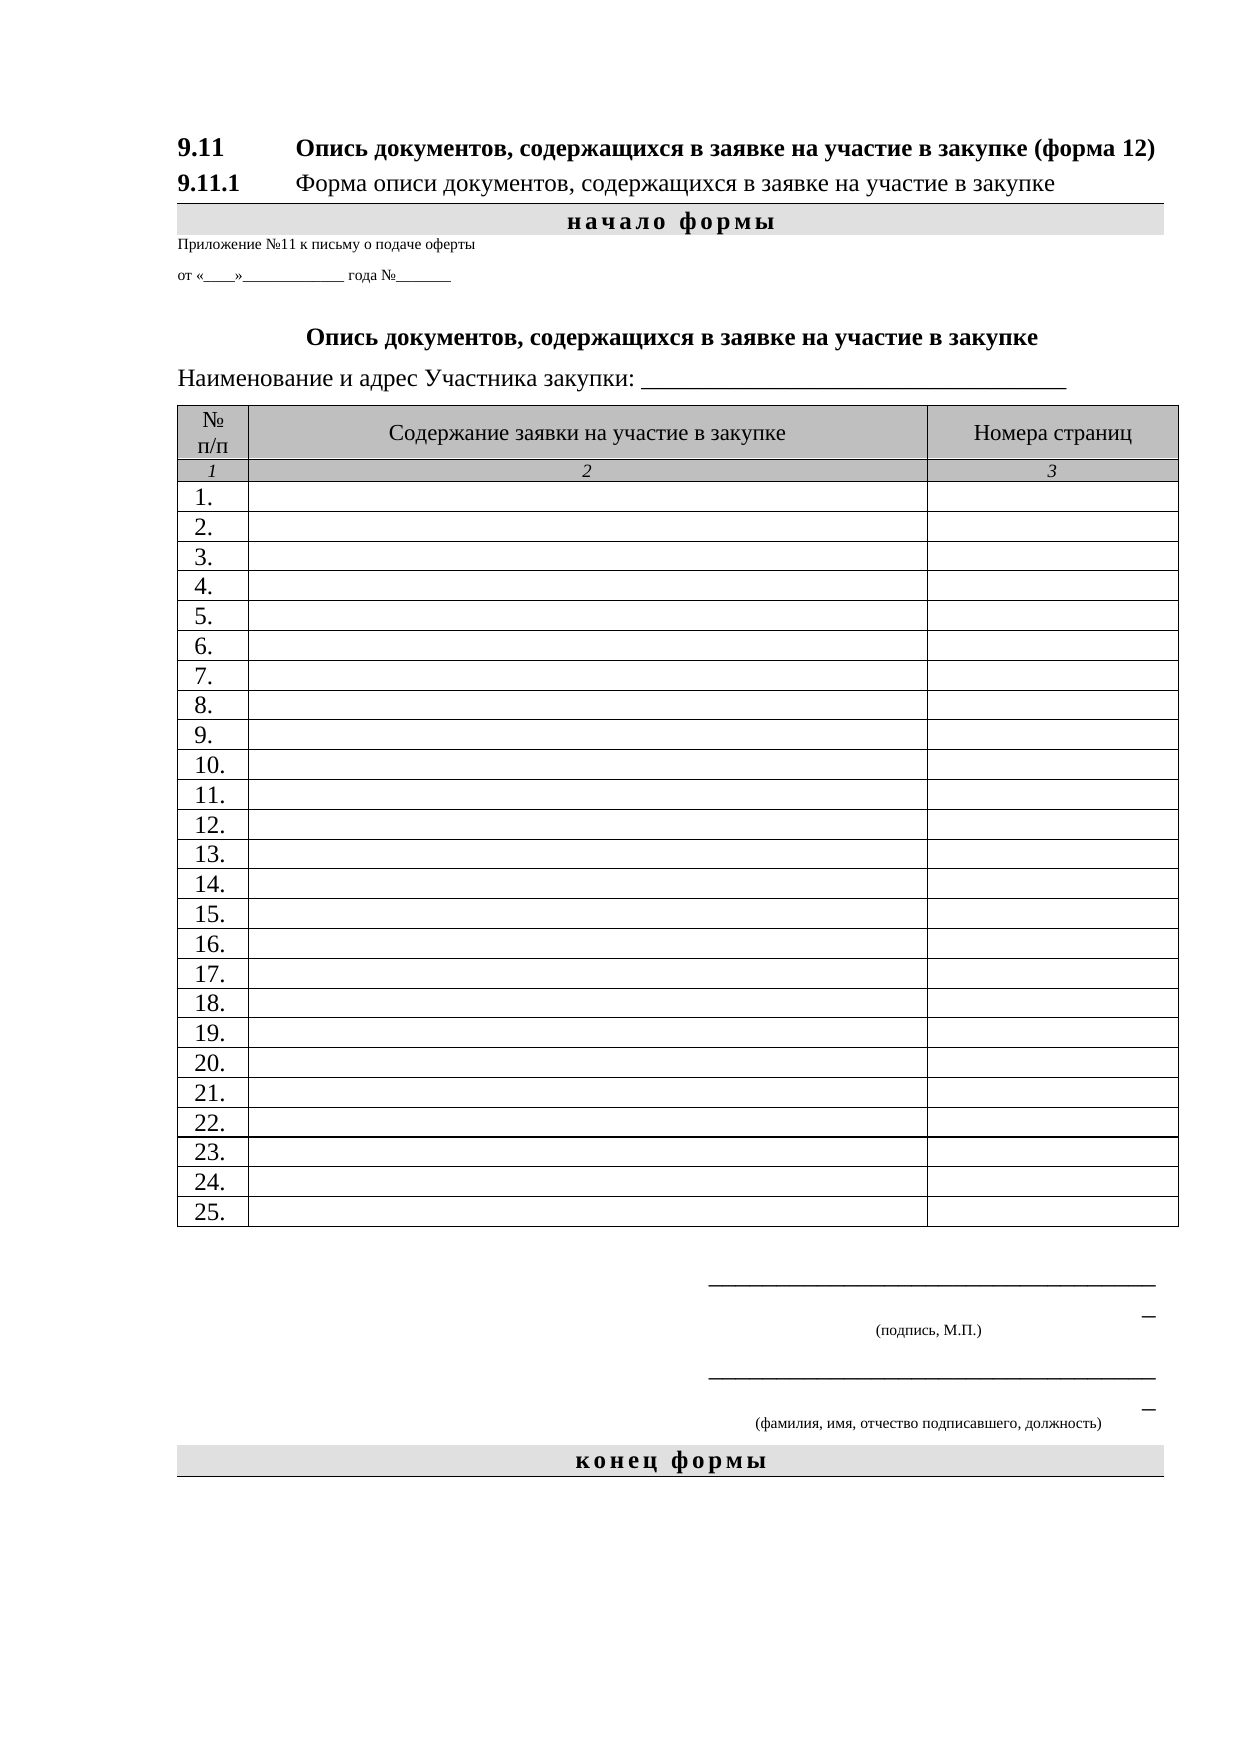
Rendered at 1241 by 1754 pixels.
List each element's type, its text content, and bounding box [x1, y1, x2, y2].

table_cell [178, 780, 248, 809]
table_cell [178, 869, 248, 898]
table_cell [249, 631, 927, 660]
table_cell [928, 601, 1178, 630]
table_cell [928, 780, 1178, 809]
table_cell [249, 720, 927, 749]
text Опись документов, содержащихся в заявке на участие в закупке [177, 322, 1167, 351]
table_cell [928, 720, 1178, 749]
table_cell [178, 1018, 248, 1047]
table_cell [178, 601, 248, 630]
text начало формы [177, 204, 1164, 235]
table_header __________________________________ (подпись, М.П.) [691, 1227, 1167, 1351]
table_cell [178, 631, 248, 660]
table_cell [178, 661, 248, 689]
table_cell [928, 631, 1178, 660]
table_cell [249, 542, 927, 570]
table_cell [928, 840, 1178, 868]
table_cell [178, 482, 248, 511]
table_cell [928, 959, 1178, 987]
table_cell [928, 929, 1178, 958]
table_cell [178, 959, 248, 987]
table_cell [249, 780, 927, 809]
table_cell [178, 542, 248, 570]
table_cell [928, 1138, 1178, 1166]
table_cell [928, 899, 1178, 928]
table_cell [928, 542, 1178, 570]
table_cell [249, 1167, 927, 1196]
table_cell [249, 1138, 927, 1166]
table_cell [249, 512, 927, 541]
table_cell [249, 1197, 927, 1226]
table_cell __________________________________ (фамилия, имя, отчество подписавшего, должность) [691, 1351, 1167, 1445]
list Форма описи документов, содержащихся в заявке на участие в закупке [177, 168, 1167, 197]
table_cell [178, 929, 248, 958]
text Приложение №11 к письму о подаче оферты от «____»_____________ года №_______ [177, 235, 1167, 297]
table_cell [249, 1078, 927, 1107]
table_cell [249, 482, 927, 511]
table_cell [178, 720, 248, 749]
table_cell [178, 1078, 248, 1107]
table_cell [928, 869, 1178, 898]
table_cell [249, 869, 927, 898]
table_cell [928, 661, 1178, 689]
table_cell [178, 1048, 248, 1077]
table_cell [178, 1108, 248, 1136]
table_cell [249, 1048, 927, 1077]
table_header Содержание заявки на участие в закупке [249, 406, 927, 458]
table_cell [249, 1018, 927, 1047]
text конец формы [177, 1445, 1164, 1476]
table_cell [928, 482, 1178, 511]
table_cell [178, 750, 248, 779]
table_cell [178, 1197, 248, 1226]
table_cell [249, 1108, 927, 1136]
table_cell [249, 810, 927, 838]
table_cell [928, 1078, 1178, 1107]
text Наименование и адрес Участника закупки: __________________________________ [177, 363, 1167, 392]
table_cell [928, 512, 1178, 541]
table_cell [178, 989, 248, 1017]
list Опись документов, содержащихся в заявке на участие в закупке (форма 12) [177, 131, 1167, 162]
table_cell [249, 929, 927, 958]
table_cell [178, 899, 248, 928]
table_cell [178, 1167, 248, 1196]
table_cell [928, 1108, 1178, 1136]
table_cell [249, 989, 927, 1017]
table_cell [928, 1018, 1178, 1047]
table_cell [928, 750, 1178, 779]
table_cell [249, 959, 927, 987]
table_cell 1 [178, 460, 248, 481]
table_cell [928, 1197, 1178, 1226]
table_cell [928, 1048, 1178, 1077]
table_header № п/п [178, 406, 248, 458]
table_cell [178, 571, 248, 600]
table_cell 3 [928, 460, 1178, 481]
table_cell [249, 661, 927, 689]
table_cell 2 [249, 460, 927, 481]
table_cell [249, 601, 927, 630]
table_cell [928, 571, 1178, 600]
table_cell [178, 512, 248, 541]
table_cell [178, 1138, 248, 1166]
table_cell [928, 1167, 1178, 1196]
table_cell [178, 691, 248, 719]
table_header Номера страниц [928, 406, 1178, 458]
table_cell [249, 750, 927, 779]
table_cell [928, 691, 1178, 719]
table_cell [928, 810, 1178, 838]
table_cell [249, 899, 927, 928]
table_cell [178, 840, 248, 868]
table_cell [249, 691, 927, 719]
table_cell [178, 810, 248, 838]
table_cell [249, 571, 927, 600]
table_cell [928, 989, 1178, 1017]
table_cell [249, 840, 927, 868]
